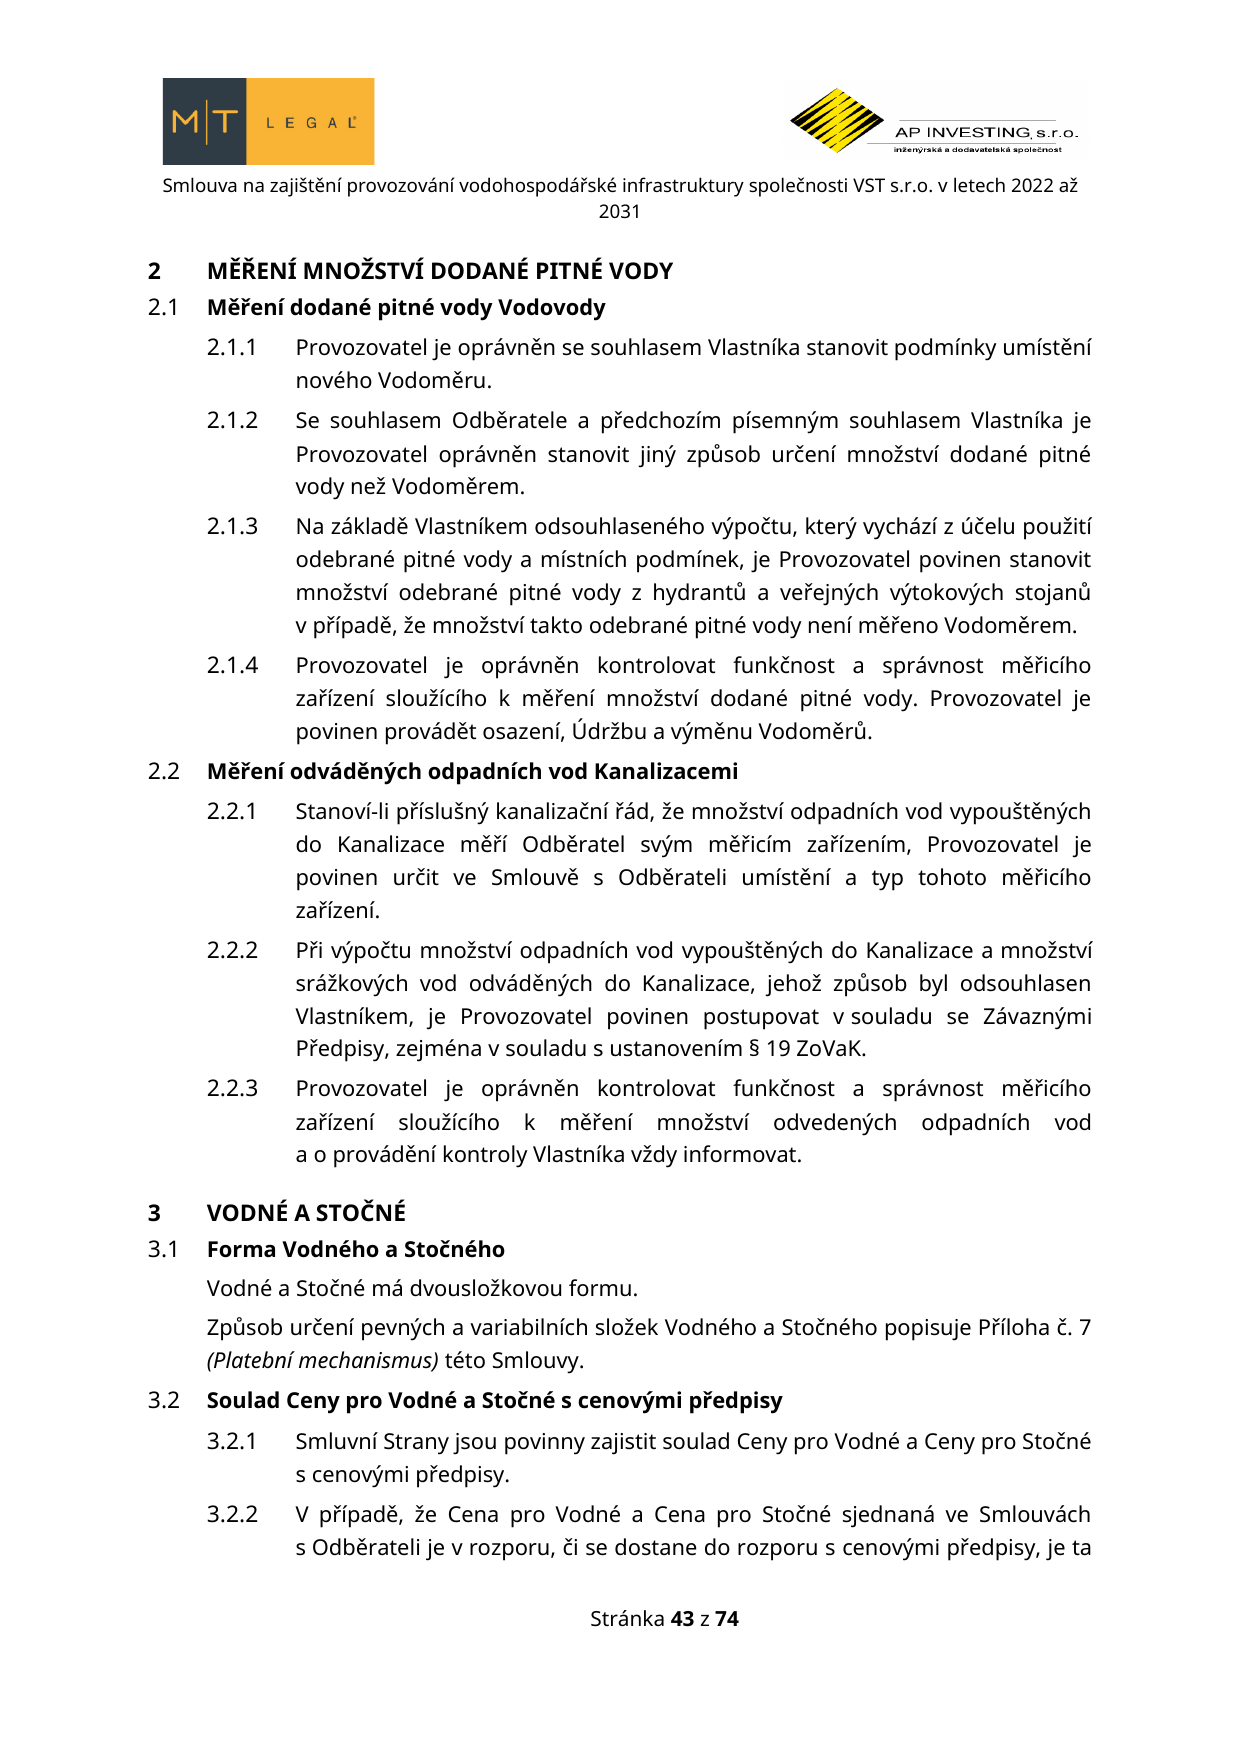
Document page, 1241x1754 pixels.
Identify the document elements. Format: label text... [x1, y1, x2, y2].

subtitle Na základě Vlastníkem odsouhlaseného výpočtu, který vychází z účelu použití odebrané pitné vody a místních podmínek, je Provozovatel povinen stanovit množství odebrané pitné vody z hydrantů a veřejných výtokových stojanů v případě, že množství takto odebrané pitné vody není měřeno Vodoměrem. [207, 510, 1093, 639]
text Vodné a Stočné má dvousložkovou formu. [207, 1273, 1093, 1303]
text Měření dodané pitné vody Vodovody [148, 291, 1093, 322]
subtitle MĚŘENÍ MNOŽSTVÍ DODANÉ PITNÉ VODY [148, 255, 1093, 286]
picture [778, 80, 1093, 165]
subtitle Provozovatel je oprávněn kontrolovat funkčnost a správnost měřicího zařízení sloužícího k měření množství dodané pitné vody. Provozovatel je povinen provádět osazení, Údržbu a výměnu Vodoměrů. [207, 649, 1093, 745]
subtitle Provozovatel je oprávněn kontrolovat funkčnost a správnost měřicího zařízení sloužícího k měření množství odvedených odpadních vod a o provádění kontroly Vlastníka vždy informovat. [207, 1072, 1093, 1169]
picture [162, 78, 375, 165]
text Měření odváděných odpadních vod Kanalizacemi [148, 754, 1093, 786]
text Způsob určení pevných a variabilních složek Vodného a Stočného popisuje Příloha č. 7 (Platební mechanismus) této Smlouvy. [207, 1312, 1093, 1375]
subtitle Při výpočtu množství odpadních vod vypouštěných do Kanalizace a množství srážkových vod odváděných do Kanalizace, jehož způsob byl odsouhlasen Vlastníkem, je Provozovatel povinen postupovat v souladu se Závaznými Předpisy, zejména v souladu s ustanovením § 19 ZoVaK. [207, 934, 1093, 1063]
subtitle Provozovatel je oprávněn se souhlasem Vlastníka stanovit podmínky umístění nového Vodoměru. [207, 331, 1093, 395]
subtitle Stanoví-li příslušný kanalizační řád, že množství odpadních vod vypouštěných do Kanalizace měří Odběratel svým měřicím zařízením, Provozovatel je povinen určit ve Smlouvě s Odběrateli umístění a typ tohoto měřicího zařízení. [207, 795, 1093, 924]
text Soulad Ceny pro Vodné a Stočné s cenovými předpisy [148, 1384, 1093, 1415]
subtitle Smluvní Strany jsou povinny zajistit soulad Ceny pro Vodné a Ceny pro Stočné s cenovými předpisy. [207, 1425, 1093, 1489]
subtitle VODNÉ A STOČNÉ [148, 1197, 1093, 1228]
subtitle Se souhlasem Odběratele a předchozím písemným souhlasem Vlastníka je Provozovatel oprávněn stanovit jiný způsob určení množství dodané pitné vody než Vodoměrem. [207, 404, 1093, 501]
text Forma Vodného a Stočného [148, 1233, 1093, 1264]
